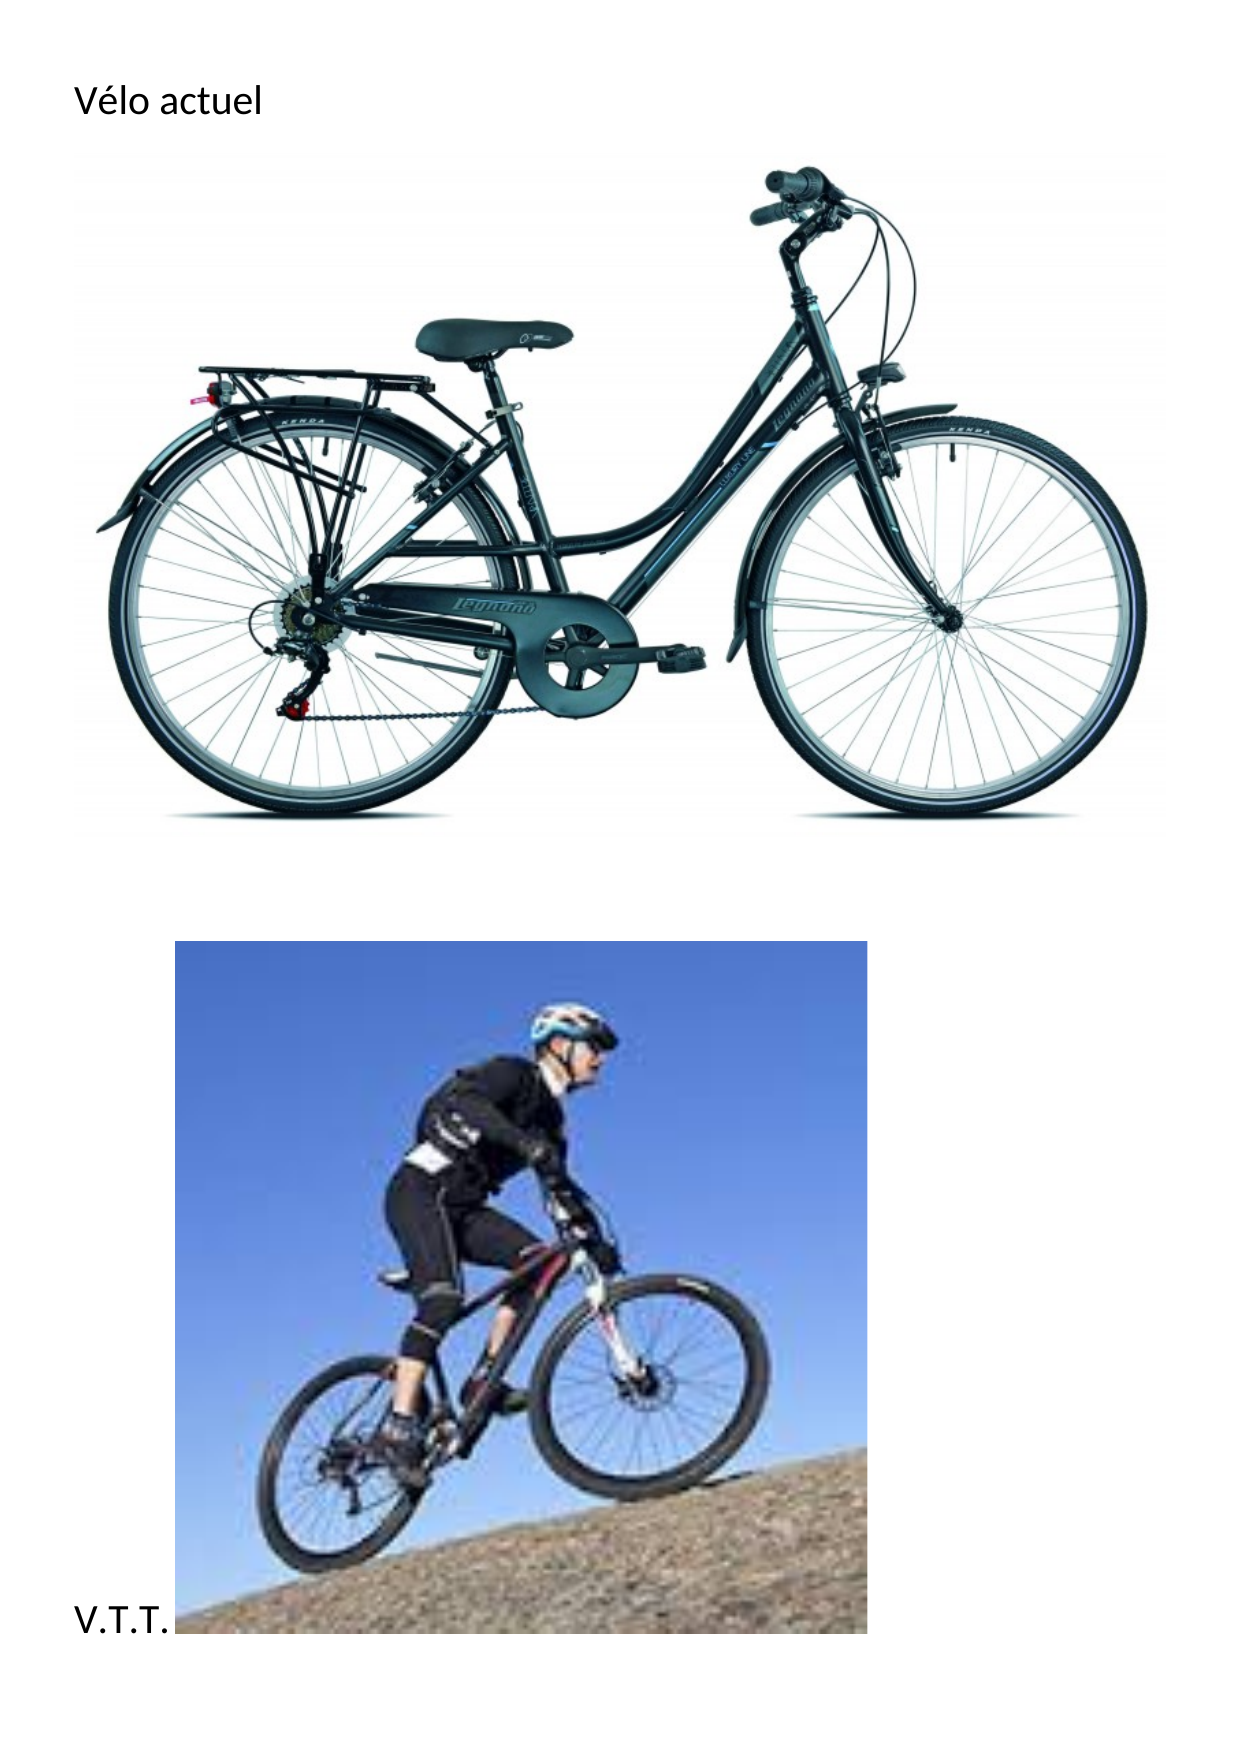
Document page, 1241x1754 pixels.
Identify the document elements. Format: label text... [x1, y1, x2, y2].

picture [175, 941, 868, 1634]
picture [73, 153, 1167, 837]
text Vélo actuel [74, 74, 1167, 125]
